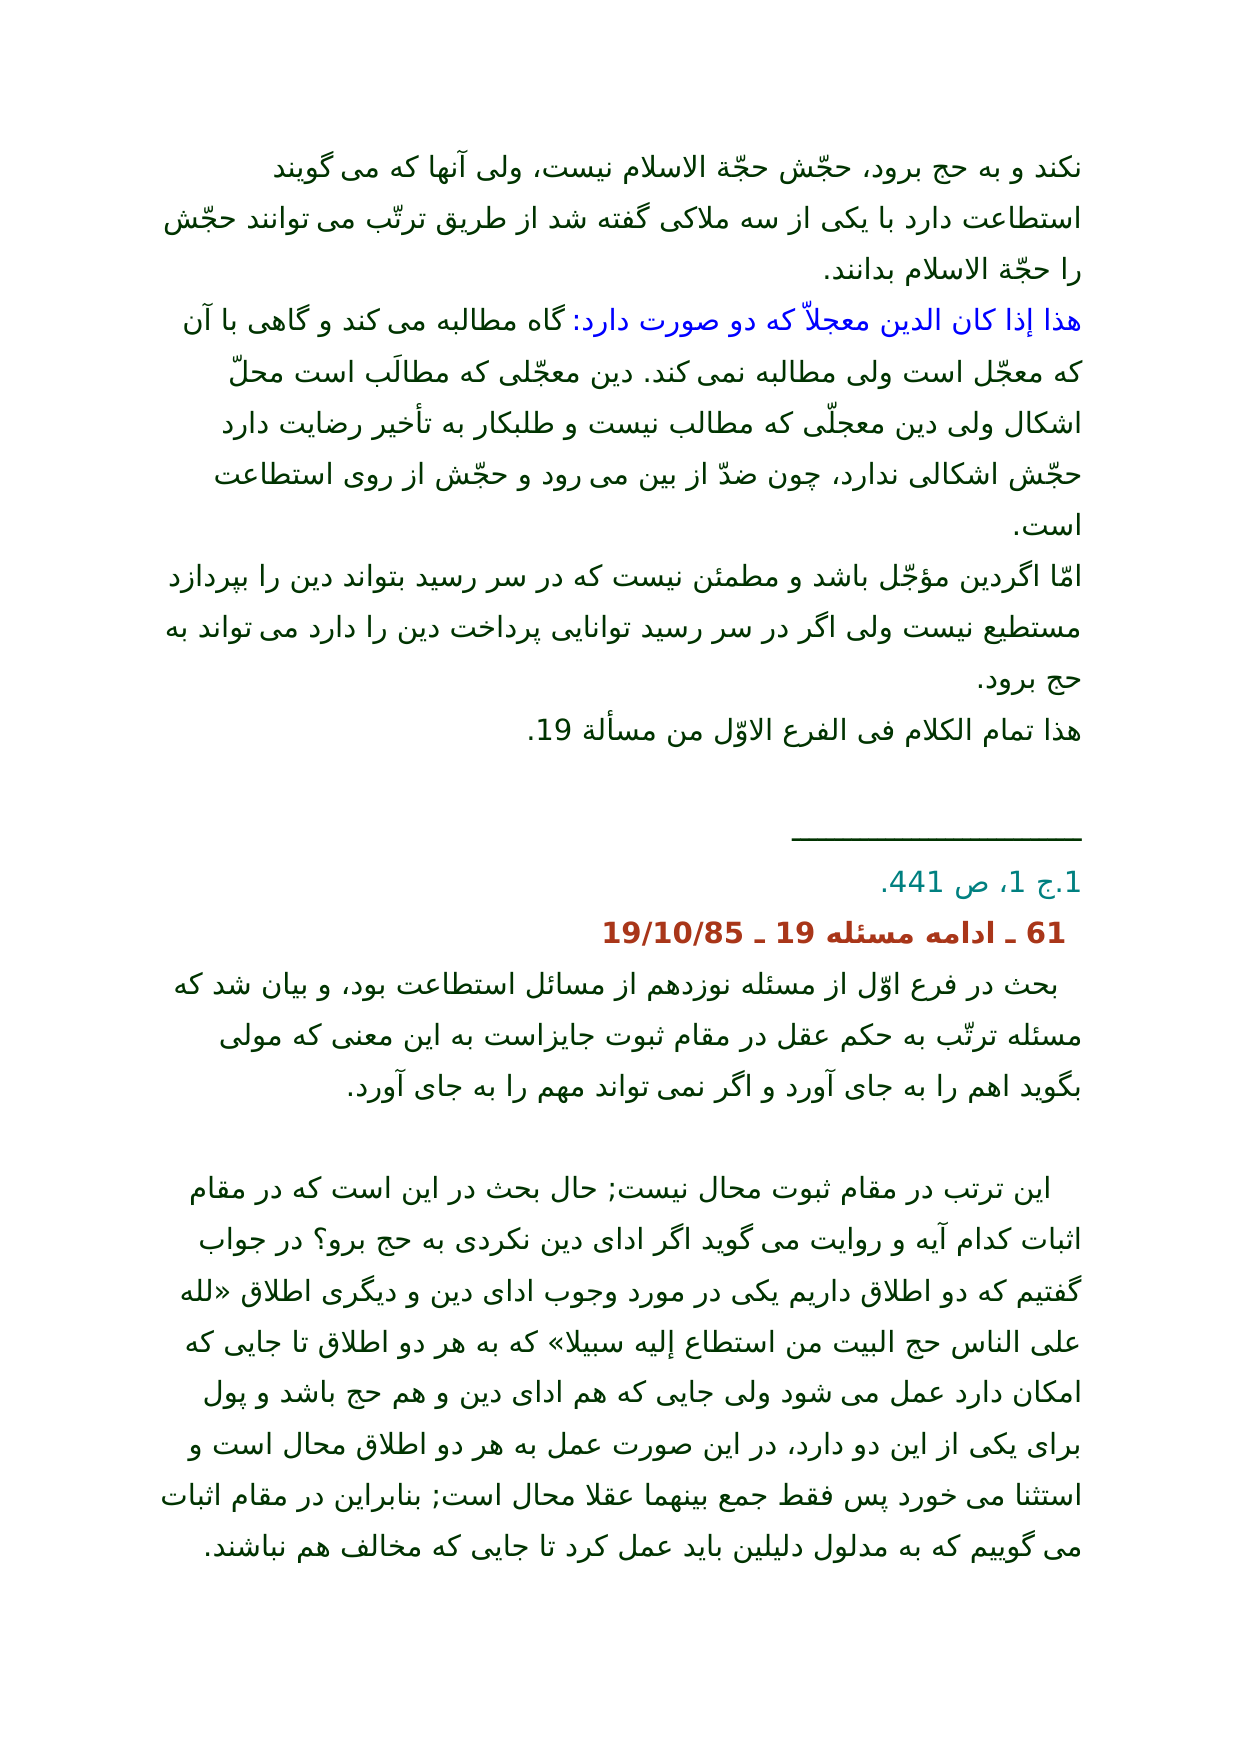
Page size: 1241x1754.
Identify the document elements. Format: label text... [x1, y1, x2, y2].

subtitle 61 ـ ادامه مسئله 19 ـ 19/10/85 [150, 917, 1090, 951]
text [158, 150, 1082, 899]
text بحث در فرع اوّل از مسئله نوزدهم از مسائل استطاعت بود، و بیان شد که مسئله ترتّب به حکم عقل در مقام ثبوت جایزاست به این معنى که مولى بگوید اهم را به جاى آورد و اگر نمى تواند مهم را به جاى آورد. [158, 967, 1082, 1104]
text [158, 1171, 1082, 1564]
